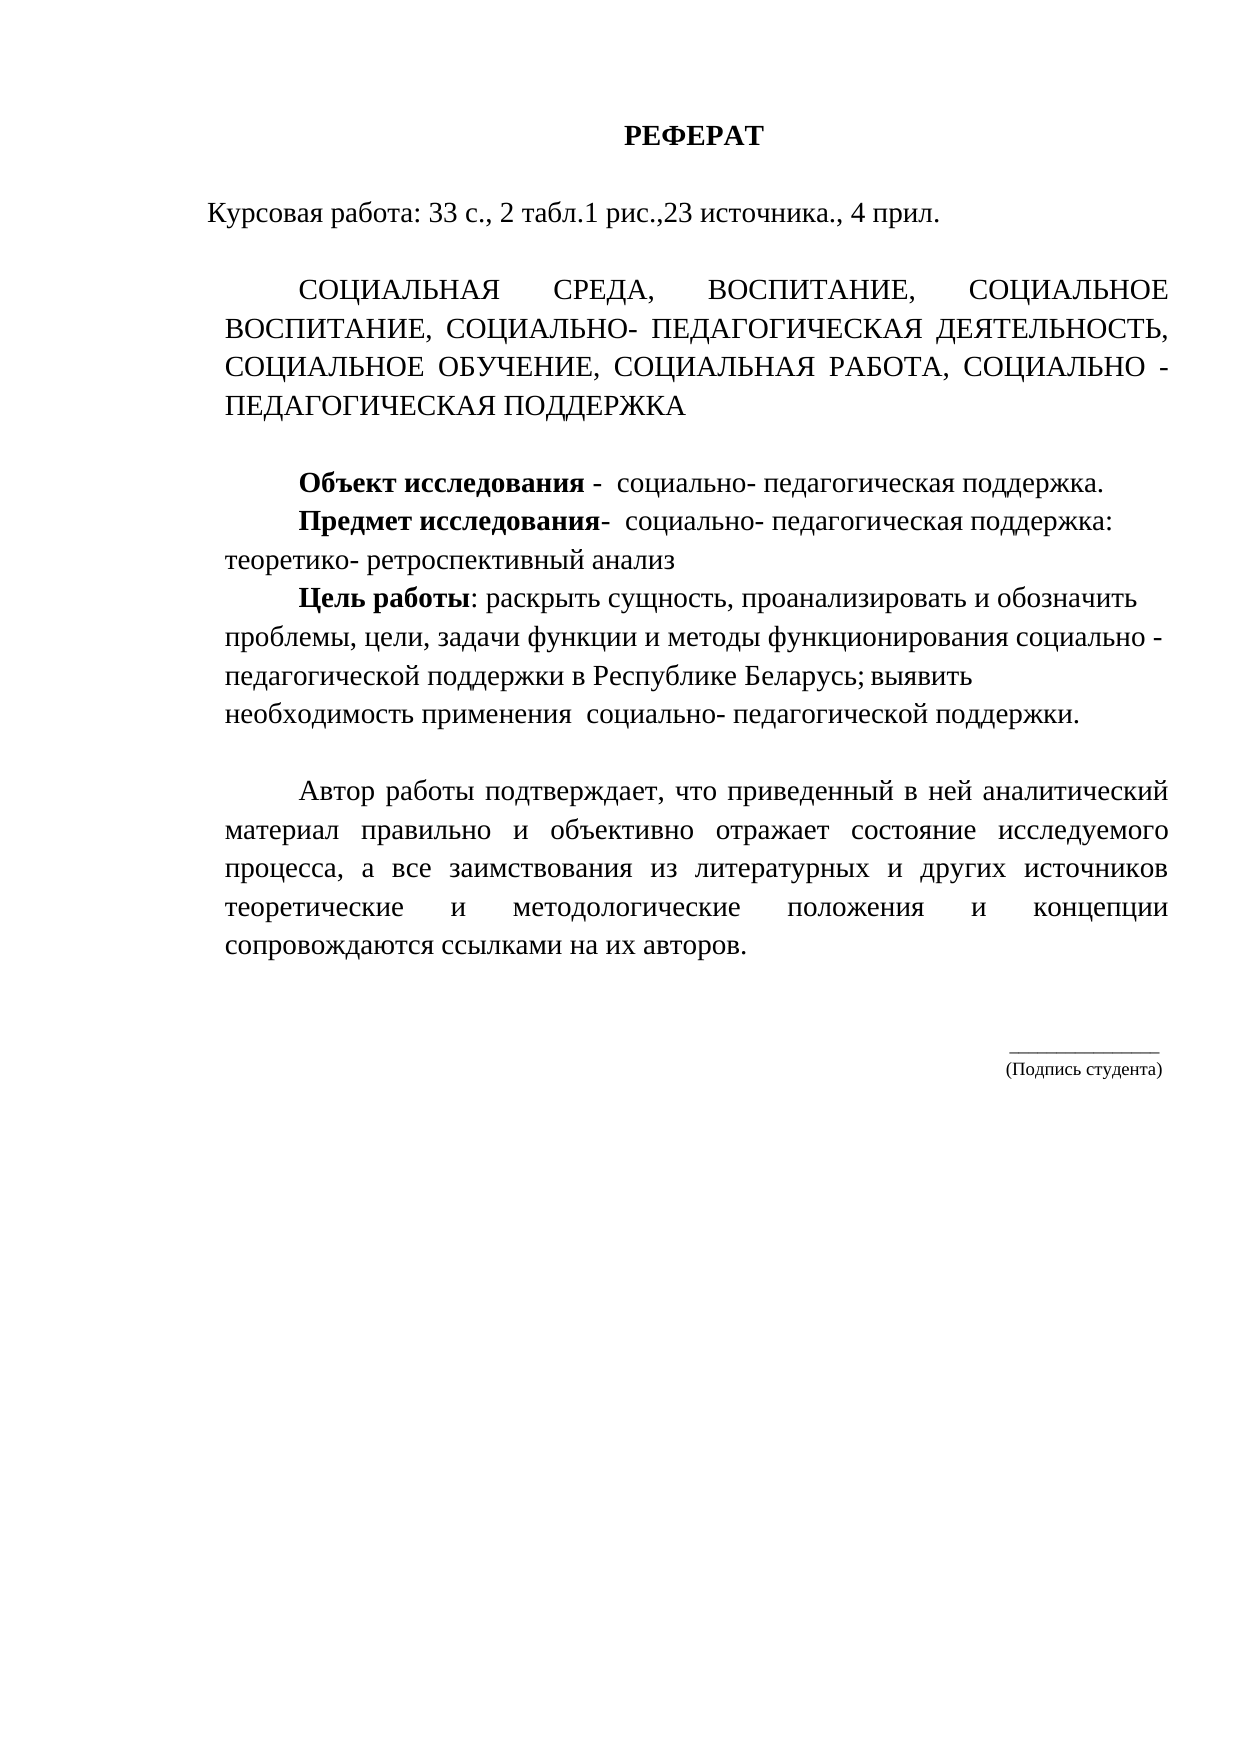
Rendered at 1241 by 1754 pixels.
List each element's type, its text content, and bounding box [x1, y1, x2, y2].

text Объект исследования - социально- педагогическая поддержка. [224, 465, 1169, 498]
text (Подпись студента) [224, 1058, 1169, 1080]
text CОЦИАЛЬНАЯ СРЕДА, ВОСПИТАНИЕ, СОЦИАЛЬНОЕ ВОСПИТАНИЕ, СОЦИАЛЬНО- ПЕДАГОГИЧЕСКАЯ ДЕЯТЕЛЬНОСТЬ, СОЦИАЛЬНОЕ ОБУЧЕНИЕ, СОЦИАЛЬНАЯ РАБОТА, СОЦИАЛЬНО -ПЕДАГОГИЧЕСКАЯ ПОДДЕРЖКА [224, 272, 1169, 421]
text РЕФЕРАТ [207, 118, 1181, 152]
text Автор работы подтверждает, что приведенный в ней аналитический материал правильно и объективно отражает состояние исследуемого процесса, а все заимствования из литературных и других источников теоретические и методологические положения и концепции сопровождаются ссылками на их авторов. [224, 773, 1169, 961]
text Цель работы: раскрыть сущность, проанализировать и обозначить проблемы, цели, задачи функции и методы функционирования социально -педагогической поддержки в Республике Беларусь; выявить необходимость применения социально- педагогической поддержки. [224, 581, 1169, 730]
text Курсовая работа: 33 с., 2 табл.1 рис.,23 источника., 4 прил. [207, 195, 1181, 229]
text ________________ [224, 1033, 1169, 1055]
text Предмет исследования- социально- педагогическая поддержка: теоретико- ретроспективный анализ [224, 503, 1181, 576]
